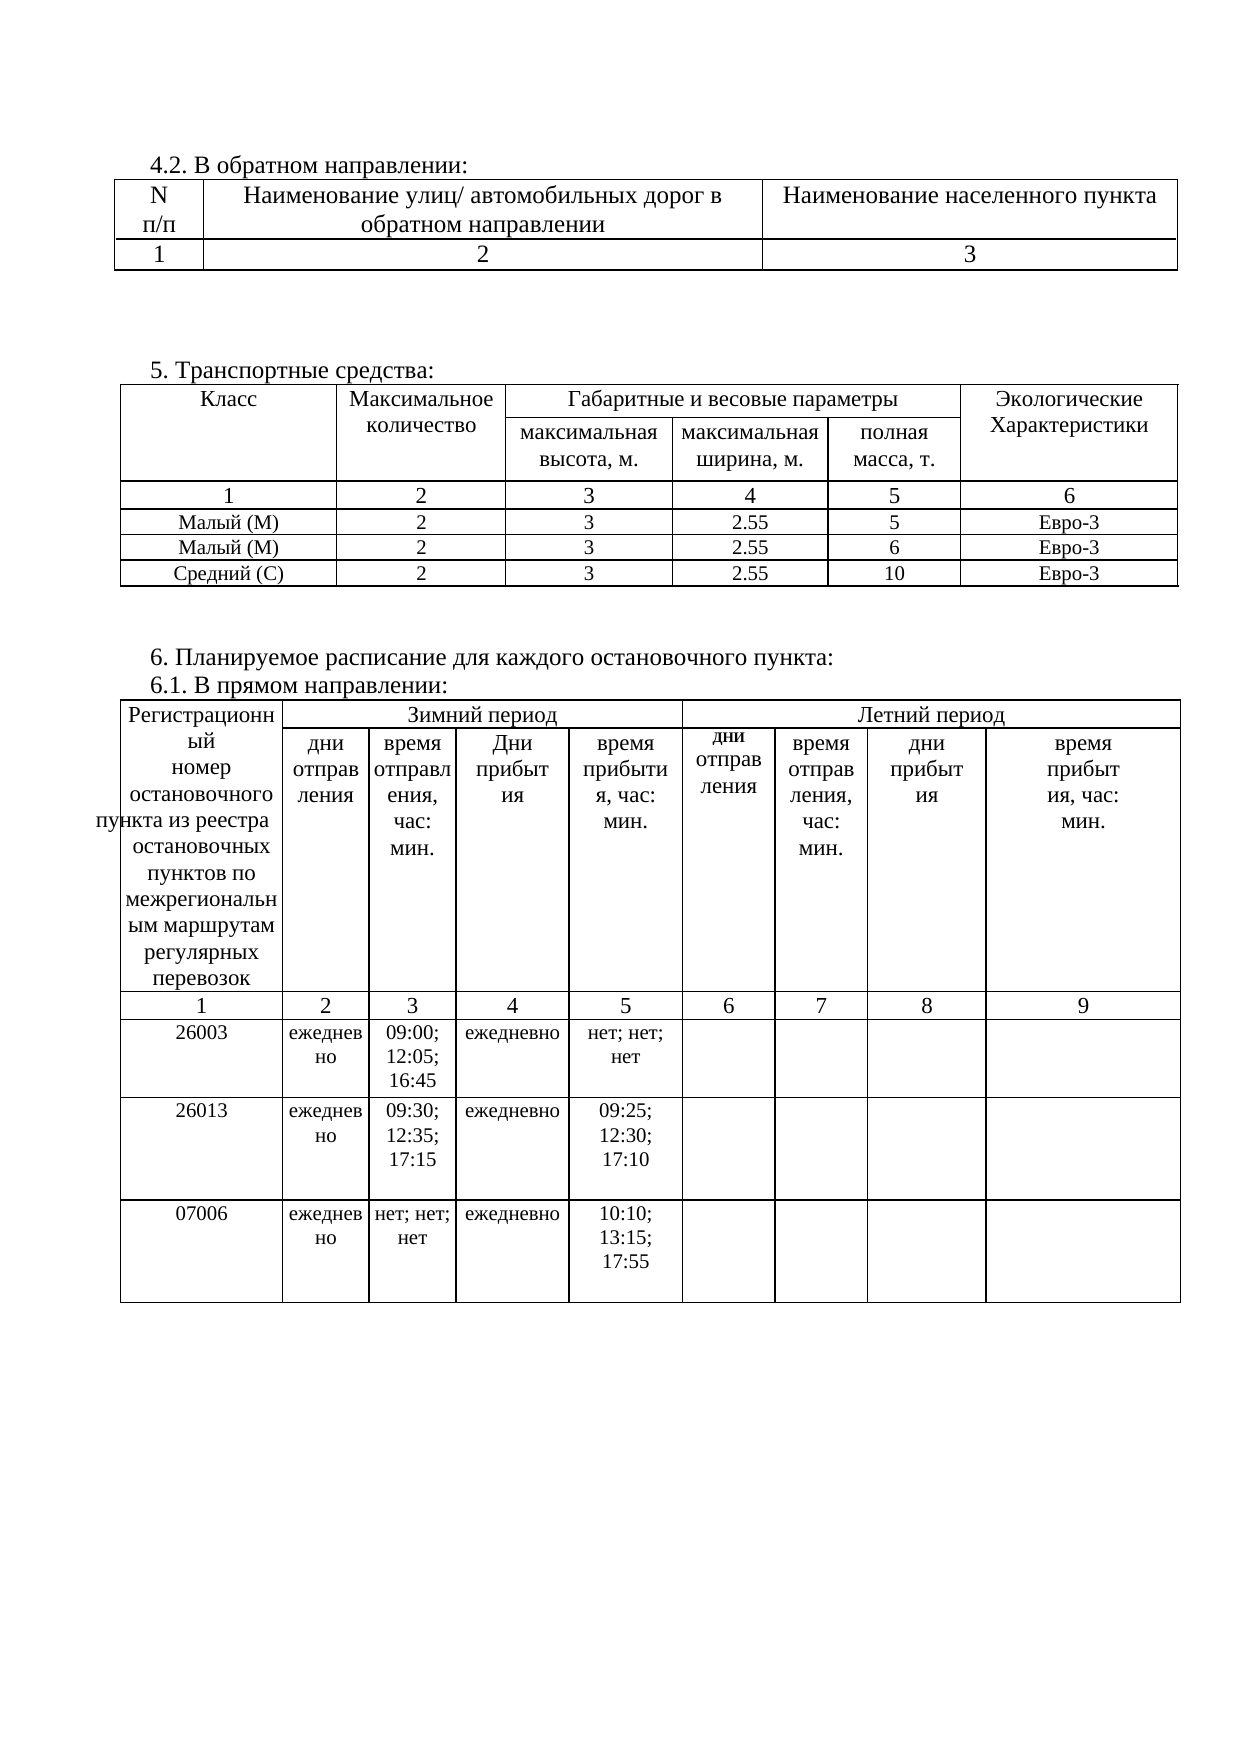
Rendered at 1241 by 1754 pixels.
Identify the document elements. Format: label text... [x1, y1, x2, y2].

table_cell 09:30; 12:35; 17:15 [370, 1098, 455, 1199]
table_cell Средний (С) [121, 561, 336, 585]
table_cell 09:00; 12:05; 16:45 [370, 1020, 455, 1097]
table_cell [776, 1020, 867, 1097]
table_header Максимальное количество [337, 385, 505, 480]
table_cell [987, 1201, 1180, 1302]
table_cell 6 [683, 992, 774, 1018]
table_cell 3 [506, 561, 672, 585]
table_cell ежедневно [457, 1098, 568, 1199]
table_cell 2 [337, 482, 505, 508]
table_header Габаритные и весовые параметры [506, 385, 960, 417]
table_cell Евро-3 [961, 535, 1177, 559]
table_cell ежедневно [283, 1020, 368, 1097]
table_cell ежедневно [283, 1098, 368, 1199]
table_cell 5 [829, 510, 960, 534]
table_cell 9 [987, 992, 1180, 1018]
table_cell ДНИ отправ ления [683, 729, 774, 991]
table_cell 3 [506, 510, 672, 534]
table_cell 3 [763, 238, 1177, 269]
table_cell время прибыт ия, час: мин. [987, 729, 1180, 991]
table_cell [987, 1098, 1180, 1199]
table_cell нет; нет; нет [570, 1020, 682, 1097]
table_header N п/п [115, 180, 203, 238]
text 4.2. В обратном направлении: [150, 150, 1090, 179]
table_cell 07006 [121, 1201, 282, 1302]
table_header Регистрационный номер остановочного пункта из реестра остановочных пунктов по межрегиональным маршрутам регулярных перевозок [121, 701, 282, 991]
table_cell [776, 1201, 867, 1302]
text 6. Планируемое расписание для каждого остановочного пункта: [150, 642, 1090, 670]
table_cell дни отправ ления [283, 729, 368, 991]
table_header Класс [121, 385, 336, 480]
table_header Зимний период [283, 701, 682, 727]
table_cell 26013 [121, 1098, 282, 1199]
table_cell 10 [829, 561, 960, 585]
table_cell [868, 1201, 985, 1302]
table_cell 2 [337, 510, 505, 534]
table_cell 2.55 [673, 561, 827, 585]
table_cell 2 [337, 535, 505, 559]
text 5. Транспортные средства: [150, 355, 1090, 383]
table_cell Дни прибыт ия [457, 729, 568, 991]
table_cell 2 [204, 240, 762, 269]
table_cell время отправл ения, час: мин. [370, 729, 455, 991]
table_cell 6 [961, 482, 1177, 508]
text 6.1. В прямом направлении: [150, 670, 1090, 699]
table_cell 8 [868, 992, 985, 1018]
table_cell полная масса, т. [829, 418, 960, 480]
table_cell 1 [121, 482, 336, 508]
table_header Наименование улиц/ автомобильных дорог в обратном направлении [204, 180, 762, 238]
table_cell 2 [283, 992, 368, 1018]
table_cell 09:25; 12:30; 17:10 [570, 1098, 682, 1199]
table_cell [868, 1020, 985, 1097]
table_cell 5 [570, 992, 682, 1018]
table_cell максимальная высота, м. [506, 418, 672, 480]
table_cell [868, 1098, 985, 1199]
table_cell 2.55 [673, 535, 827, 559]
table_cell 1 [115, 239, 203, 269]
table_cell ежедневно [283, 1201, 368, 1302]
table_cell Малый (М) [121, 510, 336, 534]
table_cell 7 [776, 992, 867, 1018]
table_cell Малый (М) [121, 535, 336, 559]
table_header Экологические Характеристики [961, 385, 1177, 480]
table_cell 5 [829, 482, 960, 508]
table_cell [683, 1098, 774, 1199]
table_cell [683, 1020, 774, 1097]
table_cell ежедневно [457, 1020, 568, 1097]
table_cell 6 [829, 535, 960, 559]
table_cell дни прибыт ия [868, 729, 985, 991]
table_cell 2.55 [673, 510, 827, 534]
table_cell нет; нет; нет [370, 1201, 455, 1302]
table_cell [776, 1098, 867, 1199]
table_cell максимальная ширина, м. [673, 418, 827, 480]
table_cell Евро-3 [961, 510, 1177, 534]
table_header Наименование населенного пункта [763, 180, 1177, 238]
table_cell 26003 [121, 1020, 282, 1097]
table_cell 3 [506, 482, 672, 508]
table_cell 3 [370, 992, 455, 1018]
table_cell Евро-3 [961, 561, 1177, 585]
table_cell 4 [457, 992, 568, 1018]
table_cell [683, 1201, 774, 1302]
table_cell 3 [506, 535, 672, 559]
table_cell время отправ ления, час: мин. [776, 729, 867, 991]
table_cell 1 [121, 992, 282, 1018]
table_cell 4 [673, 482, 827, 508]
table_cell время прибыти я, час: мин. [570, 729, 682, 991]
table_cell 10:10; 13:15; 17:55 [570, 1201, 682, 1302]
table_cell ежедневно [457, 1201, 568, 1302]
table_cell 2 [337, 561, 505, 585]
table_cell [987, 1020, 1180, 1097]
table_header Летний период [683, 701, 1180, 727]
